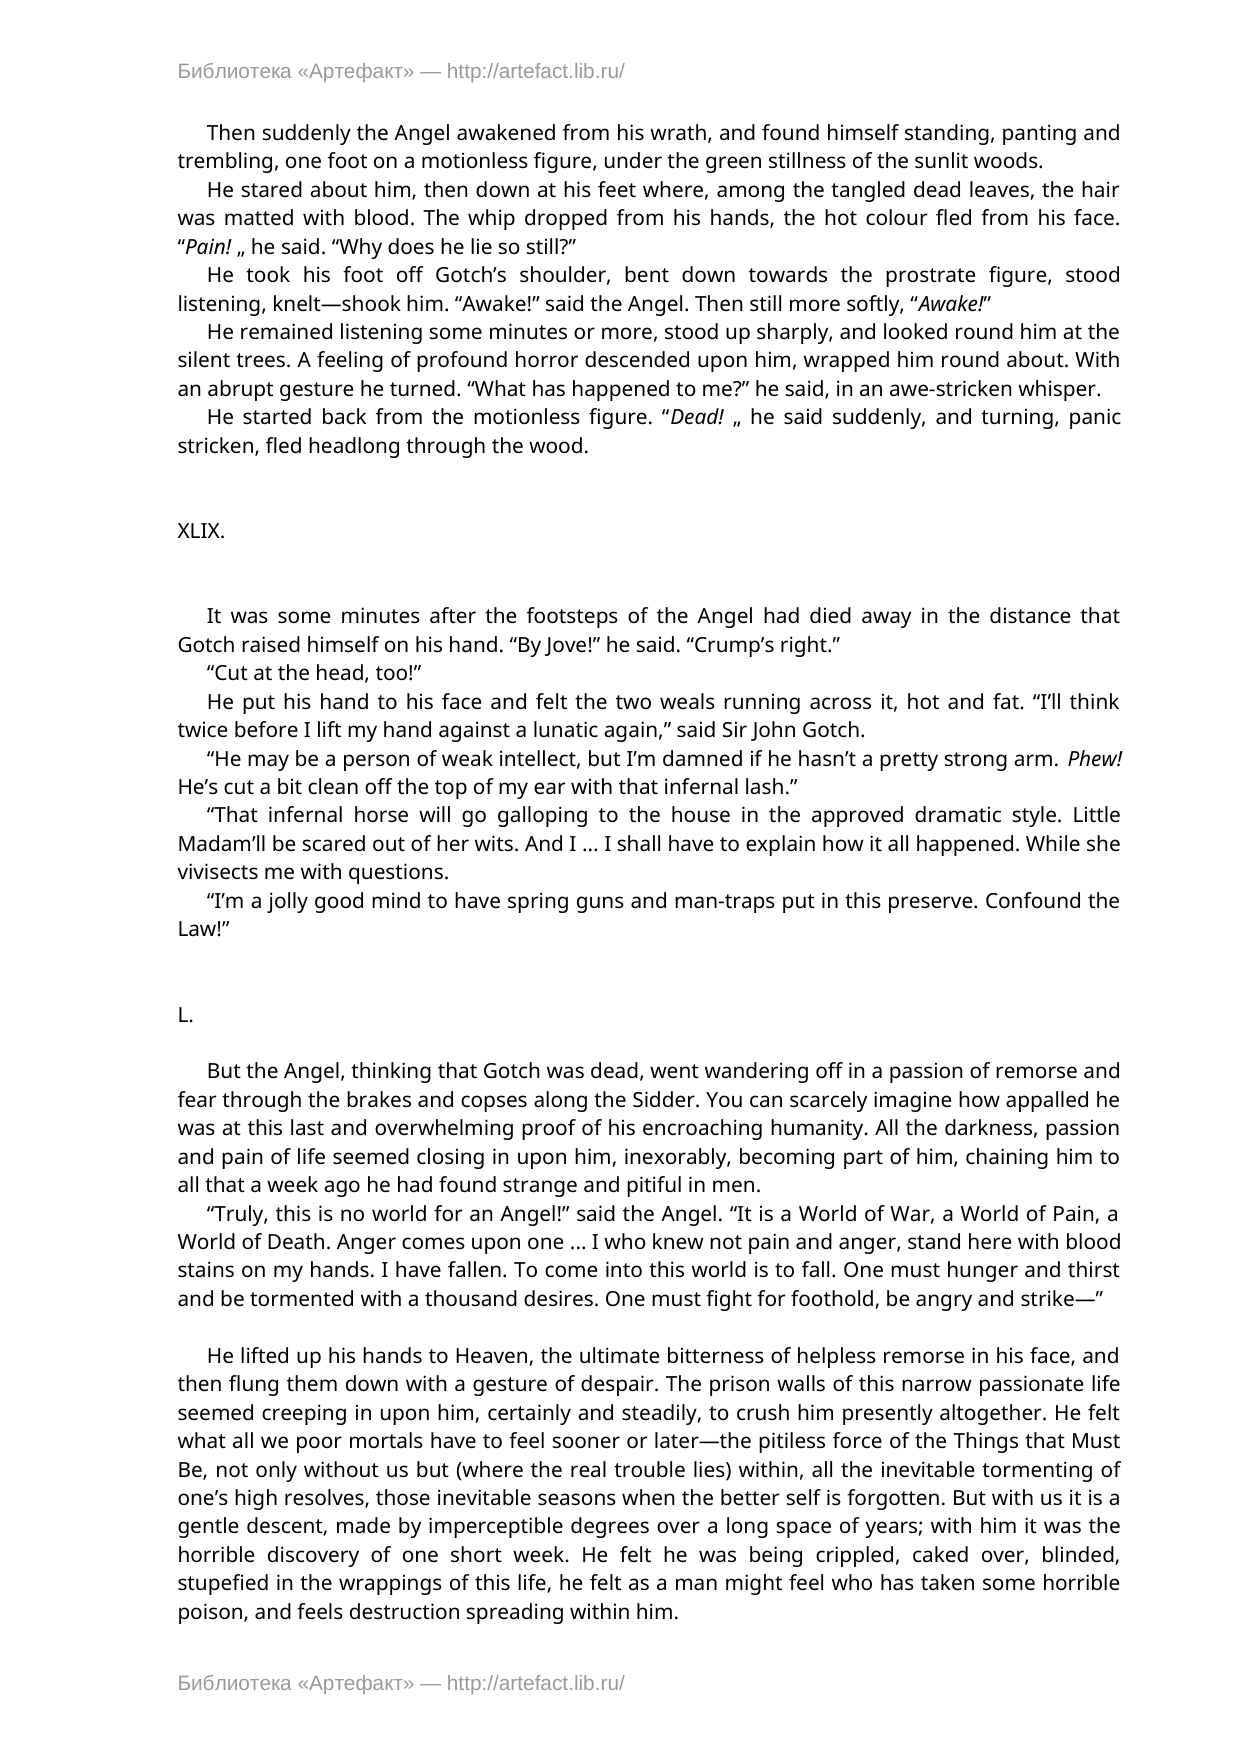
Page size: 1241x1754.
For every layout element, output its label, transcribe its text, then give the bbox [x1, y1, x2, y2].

text Then suddenly the Angel awakened from his wrath, and found himself standing, panting and trembling, one foot on a motionless figure, under the green stillness of the sunlit woods. [177, 118, 1122, 175]
text “Cut at the head, too!” [177, 658, 1122, 687]
text He stared about him, then down at his feet where, among the tangled dead leaves, the hair was matted with blood. The whip dropped from his hands, the hot colour fled from his face. “Pain! „ he said. “Why does he lie so still?” [177, 175, 1122, 260]
text But the Angel, thinking that Gotch was dead, went wandering off in a passion of remorse and fear through the brakes and copses along the Sidder. You can scarcely imagine how appalled he was at this last and overwhelming proof of his encroaching humanity. All the darkness, passion and pain of life seemed closing in upon him, inexorably, becoming part of him, chaining him to all that a week ago he had found strange and pitiful in men. [177, 1057, 1122, 1199]
text “I’m a jolly good mind to have spring guns and man-traps put in this preserve. Confound the Law!” [177, 886, 1122, 943]
text He started back from the motionless figure. “Dead! „ he said suddenly, and turning, panic stricken, fled headlong through the wood. [177, 402, 1122, 459]
text He put his hand to his face and felt the two weals running across it, hot and fat. “I’ll think twice before I lift my hand against a lunatic again,” said Sir John Gotch. [177, 687, 1122, 744]
text He lifted up his hands to Heaven, the ultimate bitterness of helpless remorse in his face, and then flung them down with a gesture of despair. The prison walls of this narrow passionate life seemed creeping in upon him, certainly and steadily, to crush him presently altogether. He felt what all we poor mortals have to feel sooner or later—the pitiless force of the Things that Must Be, not only without us but (where the real trouble lies) within, all the inevitable tormenting of one’s high resolves, those inevitable seasons when the better self is forgotten. But with us it is a gentle descent, made by imperceptible degrees over a long space of years; with him it was the horrible discovery of one short week. He felt he was being crippled, caked over, blinded, stupefied in the wrappings of this life, he felt as a man might feel who has taken some horrible poison, and feels destruction spreading within him. [177, 1341, 1122, 1625]
subtitle L. [177, 1000, 1122, 1028]
text He took his foot off Gotch’s shoulder, bent down towards the prostrate figure, stood listening, knelt—shook him. “Awake!” said the Angel. Then still more softly, “Awake!” [177, 260, 1122, 317]
text “He may be a person of weak intellect, but I’m damned if he hasn’t a pretty strong arm. Phew! He’s cut a bit clean off the top of my ear with that infernal lash.” [177, 744, 1122, 801]
text “That infernal horse will go galloping to the house in the approved dramatic style. Little Madam’ll be scared out of her wits. And I ... I shall have to explain how it all happened. While she vivisects me with questions. [177, 801, 1122, 886]
text It was some minutes after the footsteps of the Angel had died away in the distance that Gotch raised himself on his hand. “By Jove!” he said. “Crump’s right.” [177, 602, 1122, 658]
text He remained listening some minutes or more, stood up sharply, and looked round him at the silent trees. A feeling of profound horror descended upon him, wrapped him round about. With an abrupt gesture he turned. “What has happened to me?” he said, in an awe-stricken whisper. [177, 317, 1122, 402]
text “Truly, this is no world for an Angel!” said the Angel. “It is a World of War, a World of Pain, a World of Death. Anger comes upon one ... I who knew not pain and anger, stand here with blood stains on my hands. I have fallen. To come into this world is to fall. One must hunger and thirst and be tormented with a thousand desires. One must fight for foothold, be angry and strike—” [177, 1199, 1122, 1312]
subtitle XLIX. [177, 516, 1122, 545]
